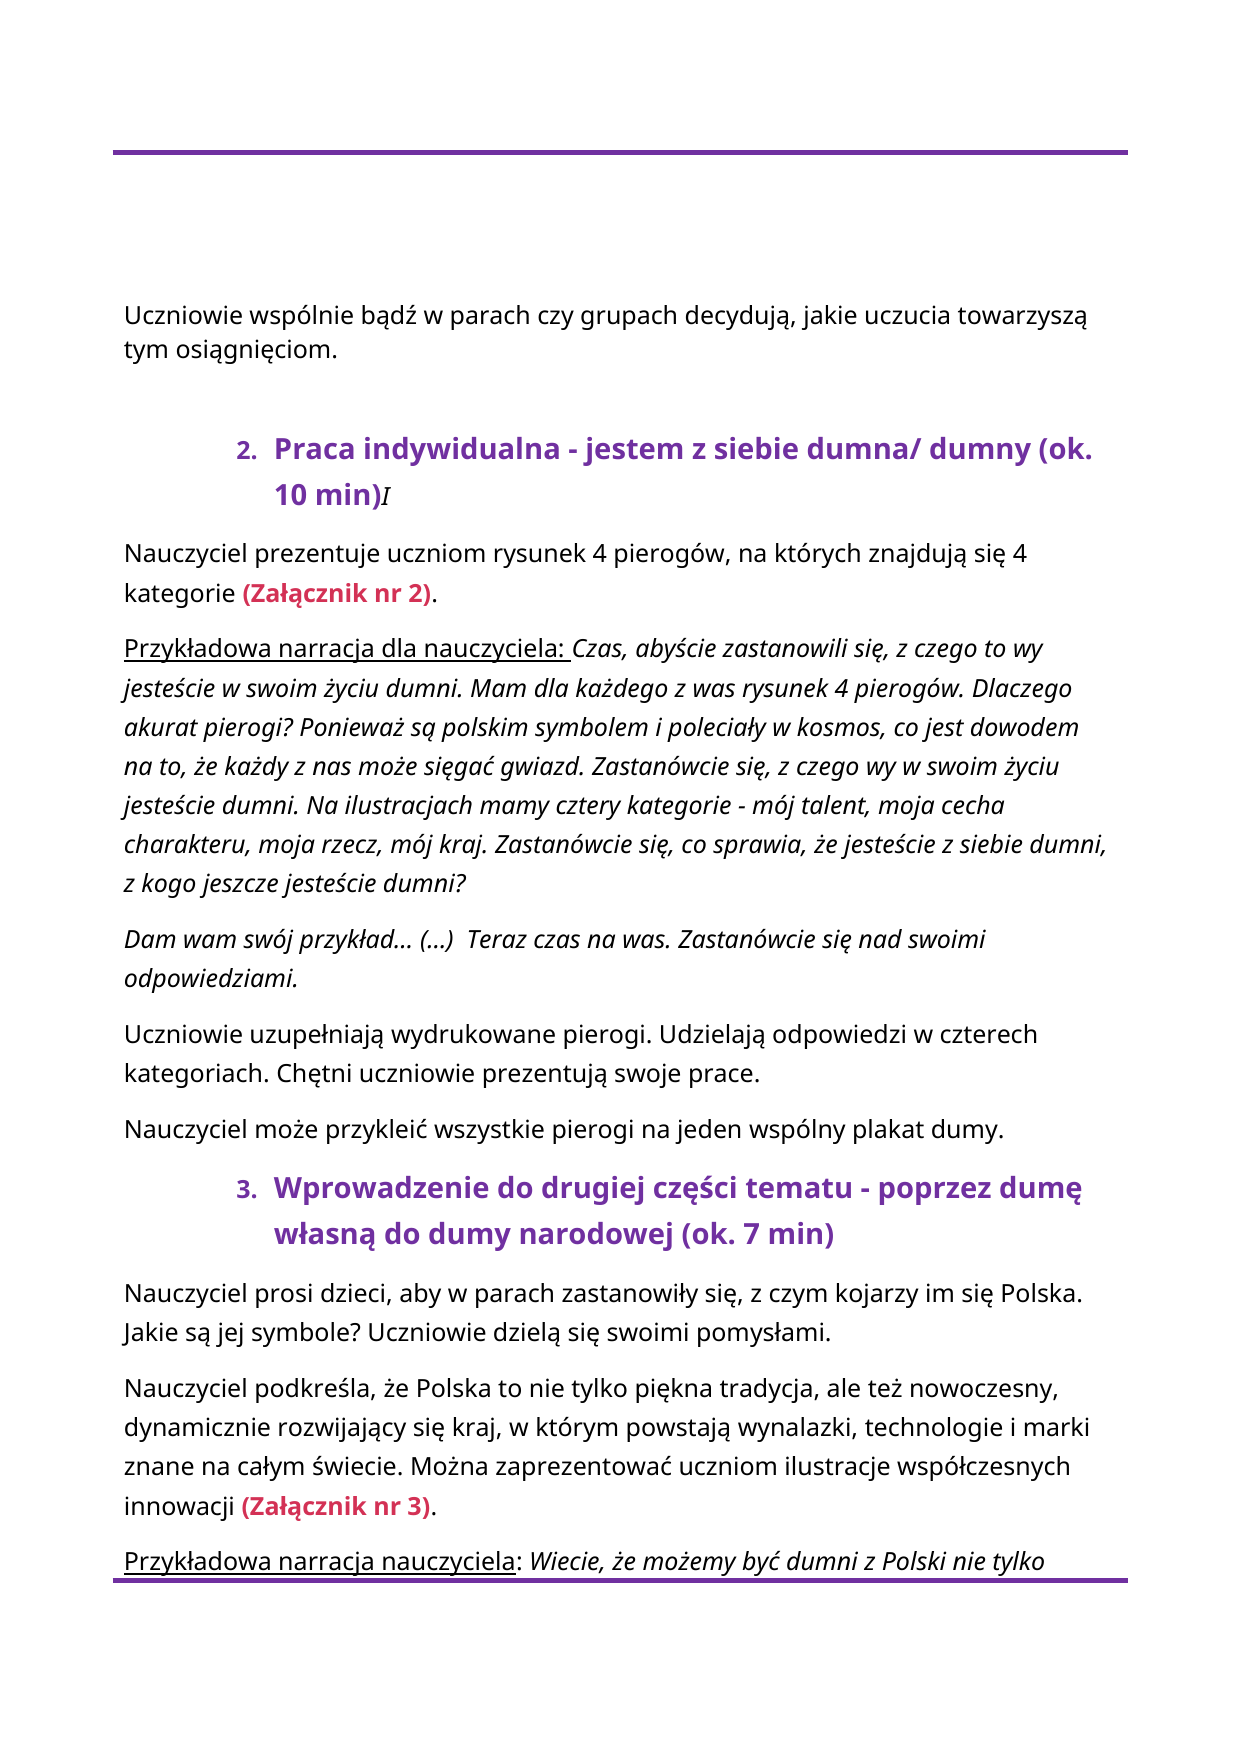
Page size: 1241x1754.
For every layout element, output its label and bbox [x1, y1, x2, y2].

table_cell [113, 155, 1128, 1578]
